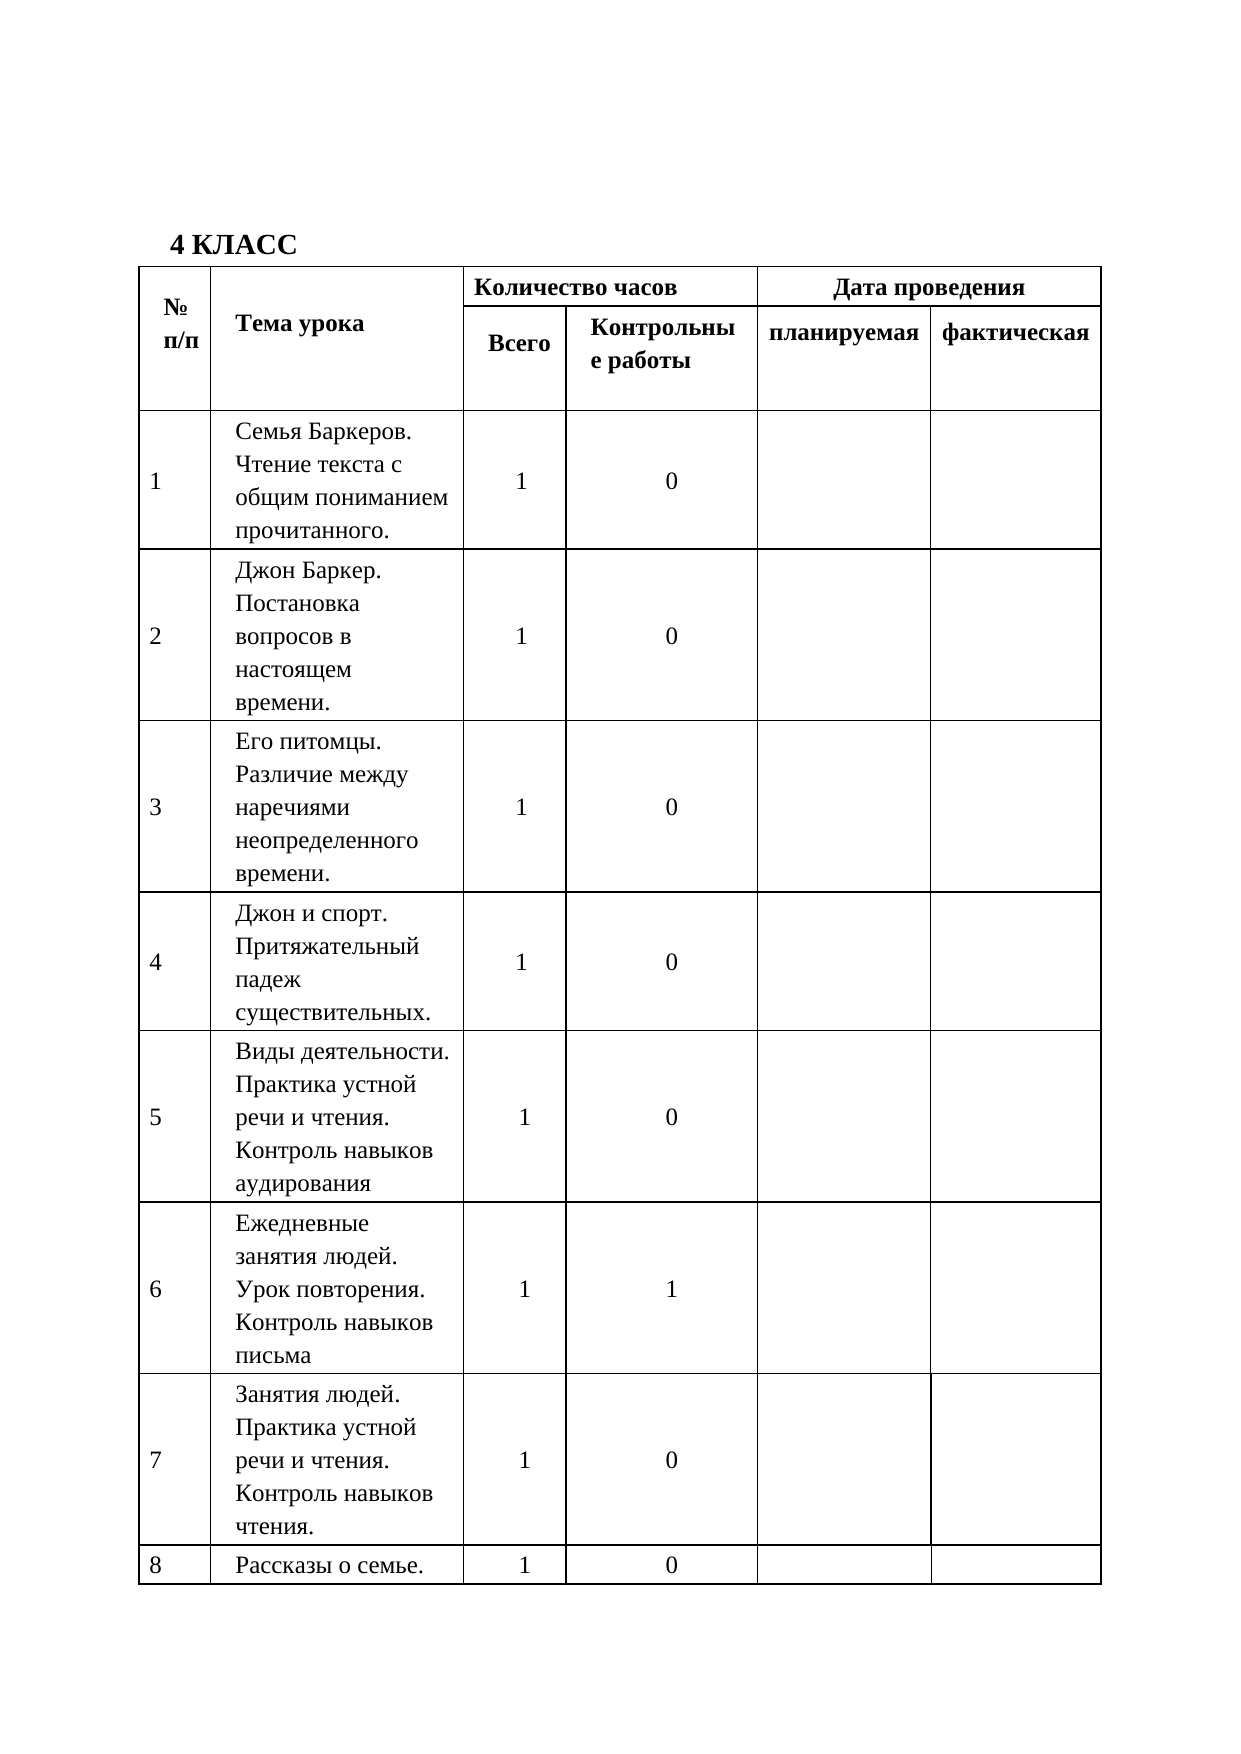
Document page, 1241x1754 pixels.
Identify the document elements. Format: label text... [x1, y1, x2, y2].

table_cell 8 [140, 1546, 210, 1583]
table_cell планируемая [758, 307, 930, 410]
table_cell 6 [140, 1203, 210, 1372]
table_cell 5 [140, 1031, 210, 1201]
table_cell 3 [140, 721, 210, 891]
table_cell фактическая [931, 307, 1100, 410]
table_cell [931, 721, 1100, 891]
table_cell [931, 1203, 1100, 1372]
table_cell Джон Баркер. Постановка вопросов в настоящем времени. [211, 550, 463, 719]
table_cell [758, 721, 930, 891]
table_cell [931, 550, 1100, 719]
table_cell 0 [567, 1374, 757, 1544]
table_cell 0 [567, 721, 757, 891]
table_header Количество часов [464, 267, 757, 305]
table_cell 1 [464, 411, 565, 548]
table_cell 1 [464, 893, 565, 1029]
table_cell Джон и спорт. Притяжательный падеж существительных. [211, 893, 463, 1029]
table_cell Контрольные работы [567, 307, 757, 410]
table_cell 0 [567, 1031, 757, 1201]
table_cell Всего [464, 307, 565, 410]
table_cell [758, 550, 930, 719]
table_cell 1 [464, 1031, 565, 1201]
table_cell Виды деятельности. Практика устной речи и чтения. Контроль навыков аудирования [211, 1031, 463, 1201]
table_cell 1 [464, 550, 565, 719]
table_cell 1 [567, 1203, 757, 1372]
table_cell [758, 1374, 930, 1544]
table_header Дата проведения [758, 267, 1100, 305]
table_cell 2 [140, 550, 210, 719]
text 4 КЛАСС [162, 227, 1090, 261]
table_cell Занятия людей. Практика устной речи и чтения. Контроль навыков чтения. [211, 1374, 463, 1544]
table_cell [932, 1546, 1100, 1583]
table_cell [211, 1546, 463, 1583]
table_header Тема урока [211, 267, 463, 410]
table_cell [758, 1031, 930, 1201]
table_cell 0 [567, 411, 757, 548]
table_cell Его питомцы. Различие между наречиями неопределенного времени. [211, 721, 463, 891]
table_cell [931, 893, 1100, 1029]
table_cell 0 [567, 550, 757, 719]
table_cell [931, 1031, 1100, 1201]
table_cell 1 [464, 1546, 565, 1583]
table_cell 1 [464, 1203, 565, 1372]
table_cell Ежедневные занятия людей. Урок повторения. Контроль навыков письма [211, 1203, 463, 1372]
table_cell [758, 1546, 931, 1583]
table_cell [931, 411, 1100, 548]
table_cell 4 [140, 893, 210, 1029]
table_cell 0 [567, 893, 757, 1029]
table_cell [932, 1374, 1100, 1544]
table_cell 0 [567, 1546, 757, 1583]
table_cell [758, 411, 930, 548]
table_cell Семья Баркеров. Чтение текста с общим пониманием прочитанного. [211, 411, 463, 548]
table_header № п/п [140, 267, 210, 410]
table_cell 1 [464, 721, 565, 891]
table_cell 7 [140, 1374, 210, 1544]
table_cell [758, 1203, 930, 1372]
table_cell [758, 893, 930, 1029]
table_cell 1 [140, 411, 210, 548]
table_cell 1 [464, 1374, 565, 1544]
